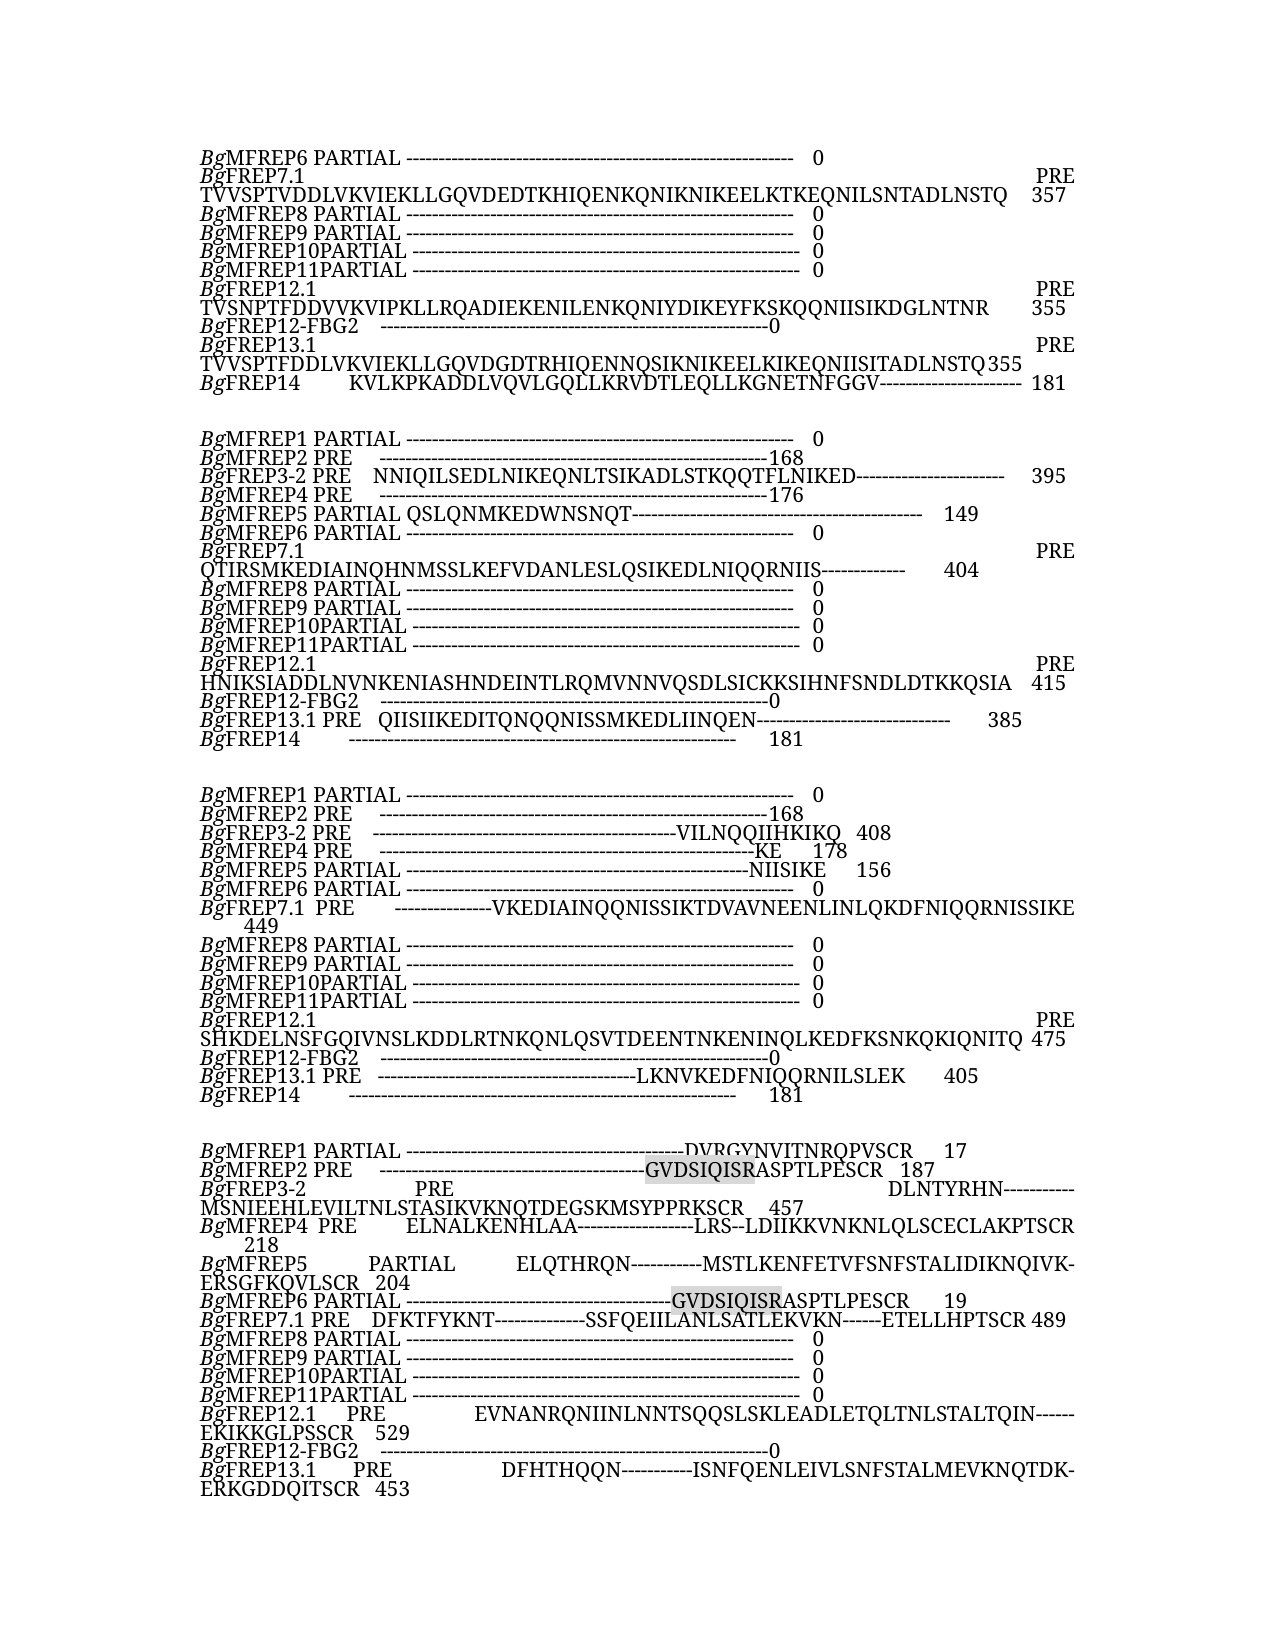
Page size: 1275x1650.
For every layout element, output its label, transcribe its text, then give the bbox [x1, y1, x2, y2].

text BgFREP12.1 PRE HNIKSIADDLNVNKENIASHNDEINTLRQMVNNVQSDLSICKKSIHNFSNDLDTKKQSIA 415 [200, 656, 1075, 694]
text BgMFREP8 PARTIAL ------------------------------------------------------------ 0 [200, 206, 1075, 225]
text BgMFREP4 PRE ----------------------------------------------------------KE 178 [200, 844, 1075, 862]
text BgMFREP10PARTIAL ------------------------------------------------------------ 0 [200, 1369, 1075, 1387]
text BgFREP3-2 PRE -----------------------------------------------VILNQQIIHKIKQ 408 [200, 825, 738, 844]
text BgMFREP10PARTIAL ------------------------------------------------------------ 0 [200, 975, 1075, 994]
text BgFREP12.1 PRE EVNANRQNIINLNNTSQQSLSKLEADLETQLTNLSTALTQIN------EKIKKGLPSSCR 529 [200, 1406, 1075, 1444]
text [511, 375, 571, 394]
text BgMFREP5 PARTIAL -----------------------------------------------------NIISIKE 156 [200, 862, 1075, 881]
text BgFREP14 KVLKPKADDLVQVLGQLLKRVDTLEQLLKGNETNFGGV---------------------- 181 [200, 375, 514, 394]
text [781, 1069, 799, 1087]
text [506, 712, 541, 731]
text BgMFREP1 PARTIAL -------------------------------------------DVRGYNVITNRQPVSCR 17 [200, 1144, 687, 1162]
text BgFREP7.1 PRE DFKTFYKNT--------------SSFQEIILANLSATLEKVKN------ETELLHPTSCR 489 [200, 1312, 632, 1331]
text BgFREP13.1 PRE QIISIIKEDITQNQQNISSMKEDLIINQEN------------------------------ 385 [721, 712, 1075, 731]
text BgMFREP5 PARTIAL QSLQNMKEDWNSNQT--------------------------------------------- 149 [613, 506, 1075, 525]
text BgFREP14 ------------------------------------------------------------ 181 [200, 731, 1075, 750]
text BgMFREP1 PARTIAL ------------------------------------------------------------ 0 [200, 787, 1075, 806]
text BgMFREP11PARTIAL ------------------------------------------------------------ 0 [200, 262, 1075, 281]
text BgFREP3-2 PRE NNIQILSEDLNIKEQNLTSIKADLSTKQQTFLNIKED----------------------- 395 [746, 469, 1075, 487]
text BgFREP7.1 PRE DFKTFYKNT--------------SSFQEIILANLSATLEKVKN------ETELLHPTSCR 489 [629, 1312, 1075, 1331]
text BgFREP12-FBG2 ------------------------------------------------------------ 0 [200, 319, 1075, 337]
text BgMFREP9 PARTIAL ------------------------------------------------------------ 0 [200, 1350, 1075, 1369]
text BgFREP12-FBG2 ------------------------------------------------------------ 0 [200, 694, 1075, 712]
text BgMFREP6 PARTIAL -----------------------------------------GVDSIQISRASPTLPESCR 19 [782, 1294, 1075, 1312]
text BgMFREP4 PRE ------------------------------------------------------------ 176 [200, 487, 1075, 506]
text BgMFREP11PARTIAL ------------------------------------------------------------ 0 [200, 1387, 1075, 1406]
text BgMFREP6 PARTIAL ------------------------------------------------------------ 0 [200, 525, 1075, 544]
text BgMFREP10PARTIAL ------------------------------------------------------------ 0 [200, 619, 1075, 637]
text BgMFREP2 PRE ------------------------------------------------------------ 168 [200, 806, 1075, 825]
text BgMFREP10PARTIAL ------------------------------------------------------------ 0 [200, 244, 1075, 262]
text BgMFREP2 PRE -----------------------------------------GVDSIQISRASPTLPESCR 187 [200, 1162, 645, 1181]
text BgFREP7.1 PRE QTIRSMKEDIAINQHNMSSLKEFVDANLESLQSIKEDLNIQQRNIIS------------- 404 [200, 544, 1075, 581]
text BgFREP13.1 PRE ----------------------------------------LKNVKEDFNIQQRNILSLEK 405 [200, 1069, 784, 1087]
text BgMFREP6 PARTIAL -----------------------------------------GVDSIQISRASPTLPESCR 19 [200, 1294, 671, 1312]
text BgFREP12-FBG2 ------------------------------------------------------------ 0 [200, 1444, 1075, 1462]
text BgMFREP5 PARTIAL ELQTHRQN-----------MSTLKENFETVFSNFSTALIDIKNQIVK-ERSGFKQVLSCR 204 [200, 1256, 1075, 1294]
text BgMFREP6 PARTIAL ------------------------------------------------------------ 0 [200, 881, 1075, 900]
text BgFREP7.1 PRE ---------------VKEDIAINQQNISSIKTDVAVNEENLINLQKDFNIQQRNISSIKE 449 [200, 900, 1075, 937]
text BgFREP12-FBG2 ------------------------------------------------------------ 0 [200, 1050, 1075, 1069]
text BgMFREP8 PARTIAL ------------------------------------------------------------ 0 [200, 937, 1075, 956]
text BgMFREP2 PRE -----------------------------------------GVDSIQISRASPTLPESCR 187 [755, 1162, 1075, 1181]
text BgMFREP11PARTIAL ------------------------------------------------------------ 0 [200, 994, 1075, 1012]
text BgMFREP1 PARTIAL ------------------------------------------------------------ 0 [200, 431, 1075, 450]
text BgMFREP9 PARTIAL ------------------------------------------------------------ 0 [200, 956, 1075, 975]
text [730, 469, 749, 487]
text BgFREP13.1 PRE TVVSPTFDDLVKVIEKLLGQVDGDTRHIQENNQSIKNIKEELKIKEQNIISITADLNSTQ 355 [200, 337, 1075, 375]
text BgMFREP8 PARTIAL ------------------------------------------------------------ 0 [200, 1331, 1075, 1350]
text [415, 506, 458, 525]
text BgMFREP9 PARTIAL ------------------------------------------------------------ 0 [200, 600, 1075, 619]
text BgFREP13.1 PRE ----------------------------------------LKNVKEDFNIQQRNILSLEK 405 [796, 1069, 1075, 1087]
text BgFREP3-2 PRE DLNTYRHN-----------MSNIEEHLEVILTNLSTASIKVKNQTDEGSKMSYPPRKSCR 457 [200, 1181, 1075, 1219]
text BgFREP12.1 PRE SHKDELNSFGQIVNSLKDDLRTNKQNLQSVTDEENTNKENINQLKEDFKSNKQKIQNITQ 475 [200, 1012, 1075, 1050]
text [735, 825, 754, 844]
text BgMFREP11PARTIAL ------------------------------------------------------------ 0 [200, 637, 1075, 656]
text BgMFREP2 PRE ------------------------------------------------------------ 168 [200, 450, 1075, 469]
text BgFREP14 ------------------------------------------------------------ 181 [200, 1087, 1075, 1106]
text BgMFREP6 PARTIAL ------------------------------------------------------------ 0 [200, 150, 1075, 169]
text BgFREP14 KVLKPKADDLVQVLGQLLKRVDTLEQLLKGNETNFGGV---------------------- 181 [705, 375, 1075, 394]
text BgFREP7.1 PRE TVVSPTVDDLVKVIEKLLGQVDEDTKHIQENKQNIKNIKEELKTKEQNILSNTADLNSTQ 357 [200, 169, 1075, 206]
text BgMFREP9 PARTIAL ------------------------------------------------------------ 0 [200, 225, 1075, 244]
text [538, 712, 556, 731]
text BgFREP12.1 PRE TVSNPTFDDVVKVIPKLLRQADIEKENILENKQNIYDIKEYFKSKQQNIISIKDGLNTNR 355 [200, 281, 1075, 319]
text BgMFREP8 PARTIAL ------------------------------------------------------------ 0 [200, 581, 1075, 600]
text BgFREP13.1 PRE DFHTHQQN-----------ISNFQENLEIVLSNFSTALMEVKNQTDK-ERKGDDQITSCR 453 [200, 1462, 1075, 1500]
text BgMFREP4 PRE ELNALKENHLAA------------------LRS--LDIIKKVNKNLQLSCECLAKPTSCR 218 [200, 1219, 1075, 1256]
